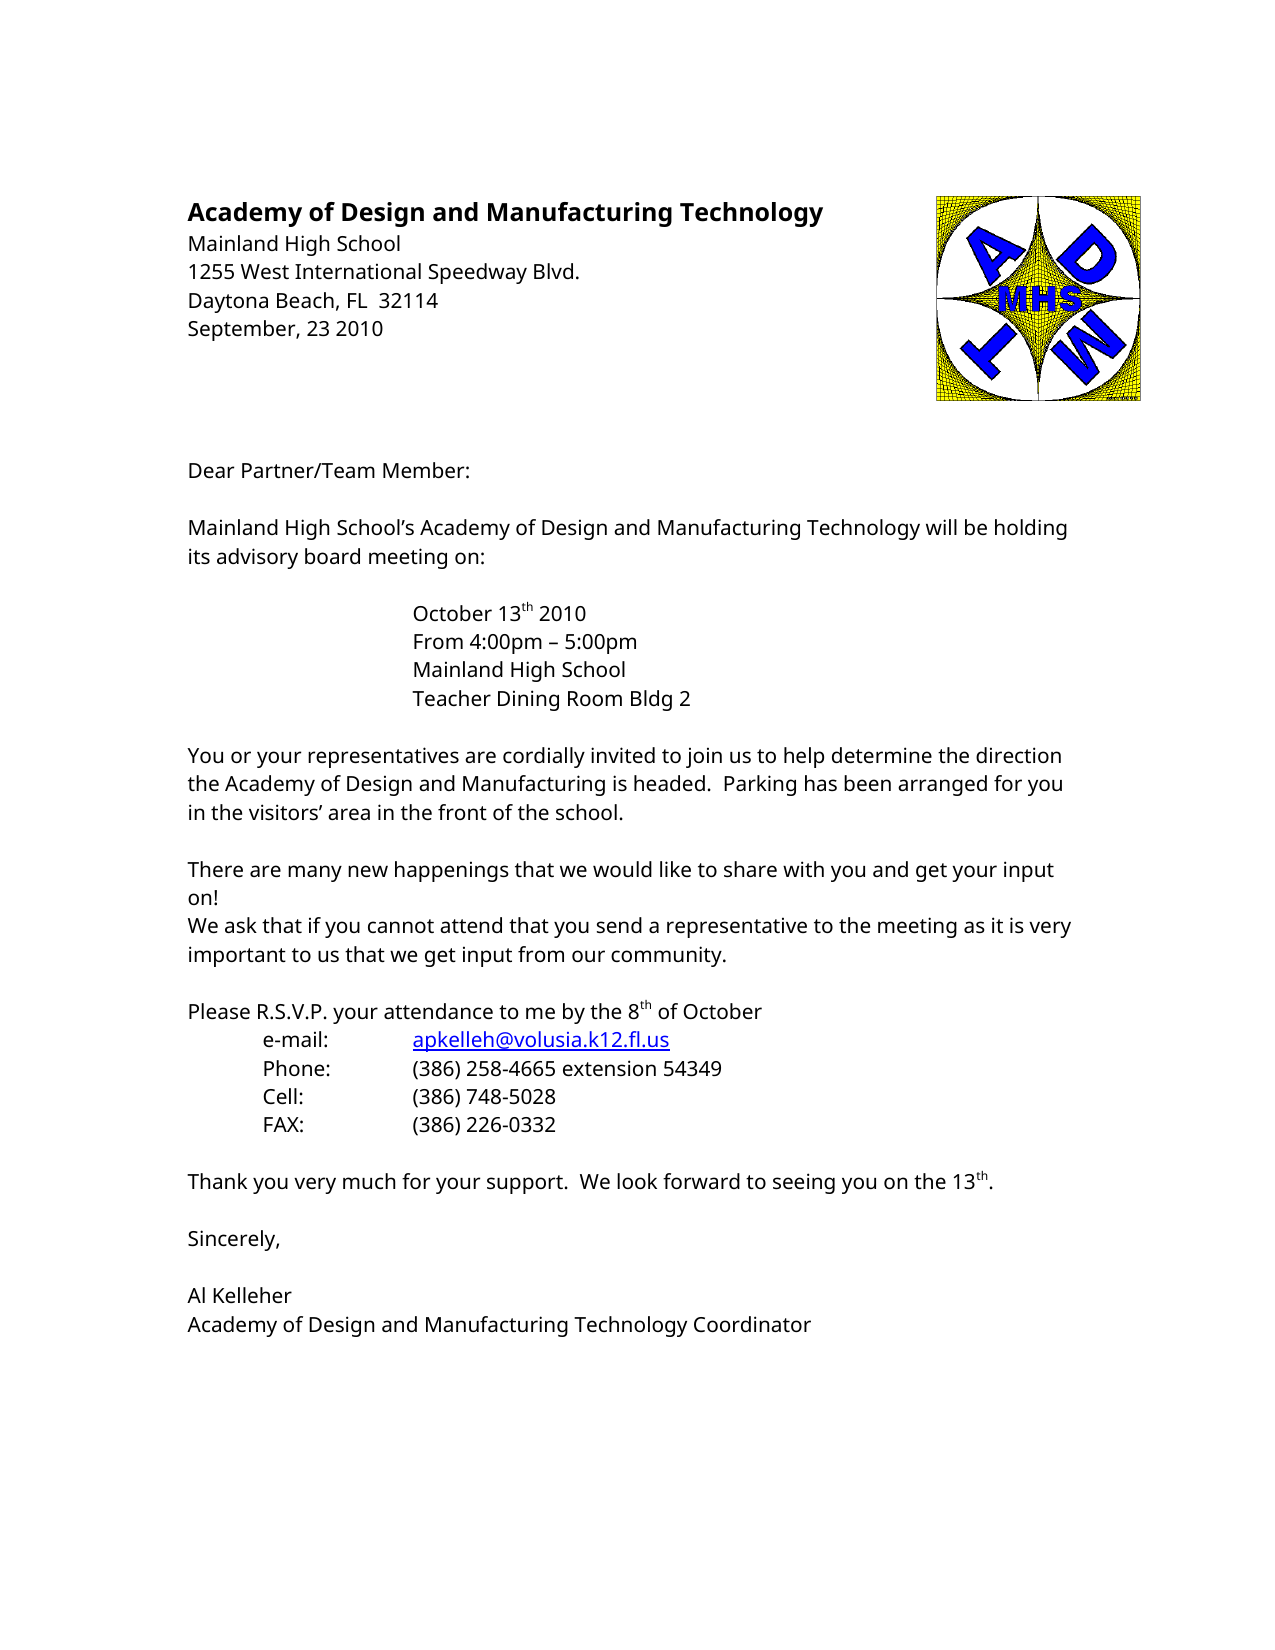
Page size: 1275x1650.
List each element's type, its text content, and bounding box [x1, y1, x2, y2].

text There are many new happenings that we would like to share with you and get your input on! [187, 855, 1087, 912]
text Al Kelleher [187, 1281, 1087, 1310]
text Phone: (386) 258-4665 extension 54349 [262, 1054, 1087, 1082]
text and Manufacturing Technology [187, 195, 825, 229]
text From 4:00pm – 5:00pm [412, 627, 1087, 656]
text We ask that if you cannot attend that you send a representative to the meeting as it is very important to us that we get input from our community. [187, 912, 1087, 968]
text Dear Partner/Team Member: [187, 457, 1087, 485]
text October 13th 2010 [412, 599, 1087, 627]
text and Manufacturing Technology Coordinator [187, 1310, 1087, 1338]
text September, 23 2010 [187, 314, 825, 343]
text Teacher Dining Room Bldg 2 [412, 684, 1087, 712]
text FAX: (386) 226-0332 [262, 1111, 1087, 1139]
picture [825, 195, 1275, 447]
text e-mail: apkelleh@volusia.k12.fl.us [262, 1025, 1087, 1054]
text Sincerely, [187, 1224, 1087, 1253]
text Mainland High School’s Academy of Design and Manufacturing Technology will be holding its advisory board meeting on: [187, 513, 1087, 570]
text Cell: (386) 748-5028 [262, 1082, 1087, 1111]
text Thank you very much for your support. We look forward to seeing you on the 13th. [187, 1167, 1087, 1196]
text You or your representatives are cordially invited to join us to help determine the direction the Academy of Design and Manufacturing is headed. Parking has been arranged for you in the visitors’ area in the front of the school. [187, 741, 1087, 826]
text Please R.S.V.P. your attendance to me by the 8th of October [187, 997, 1087, 1025]
